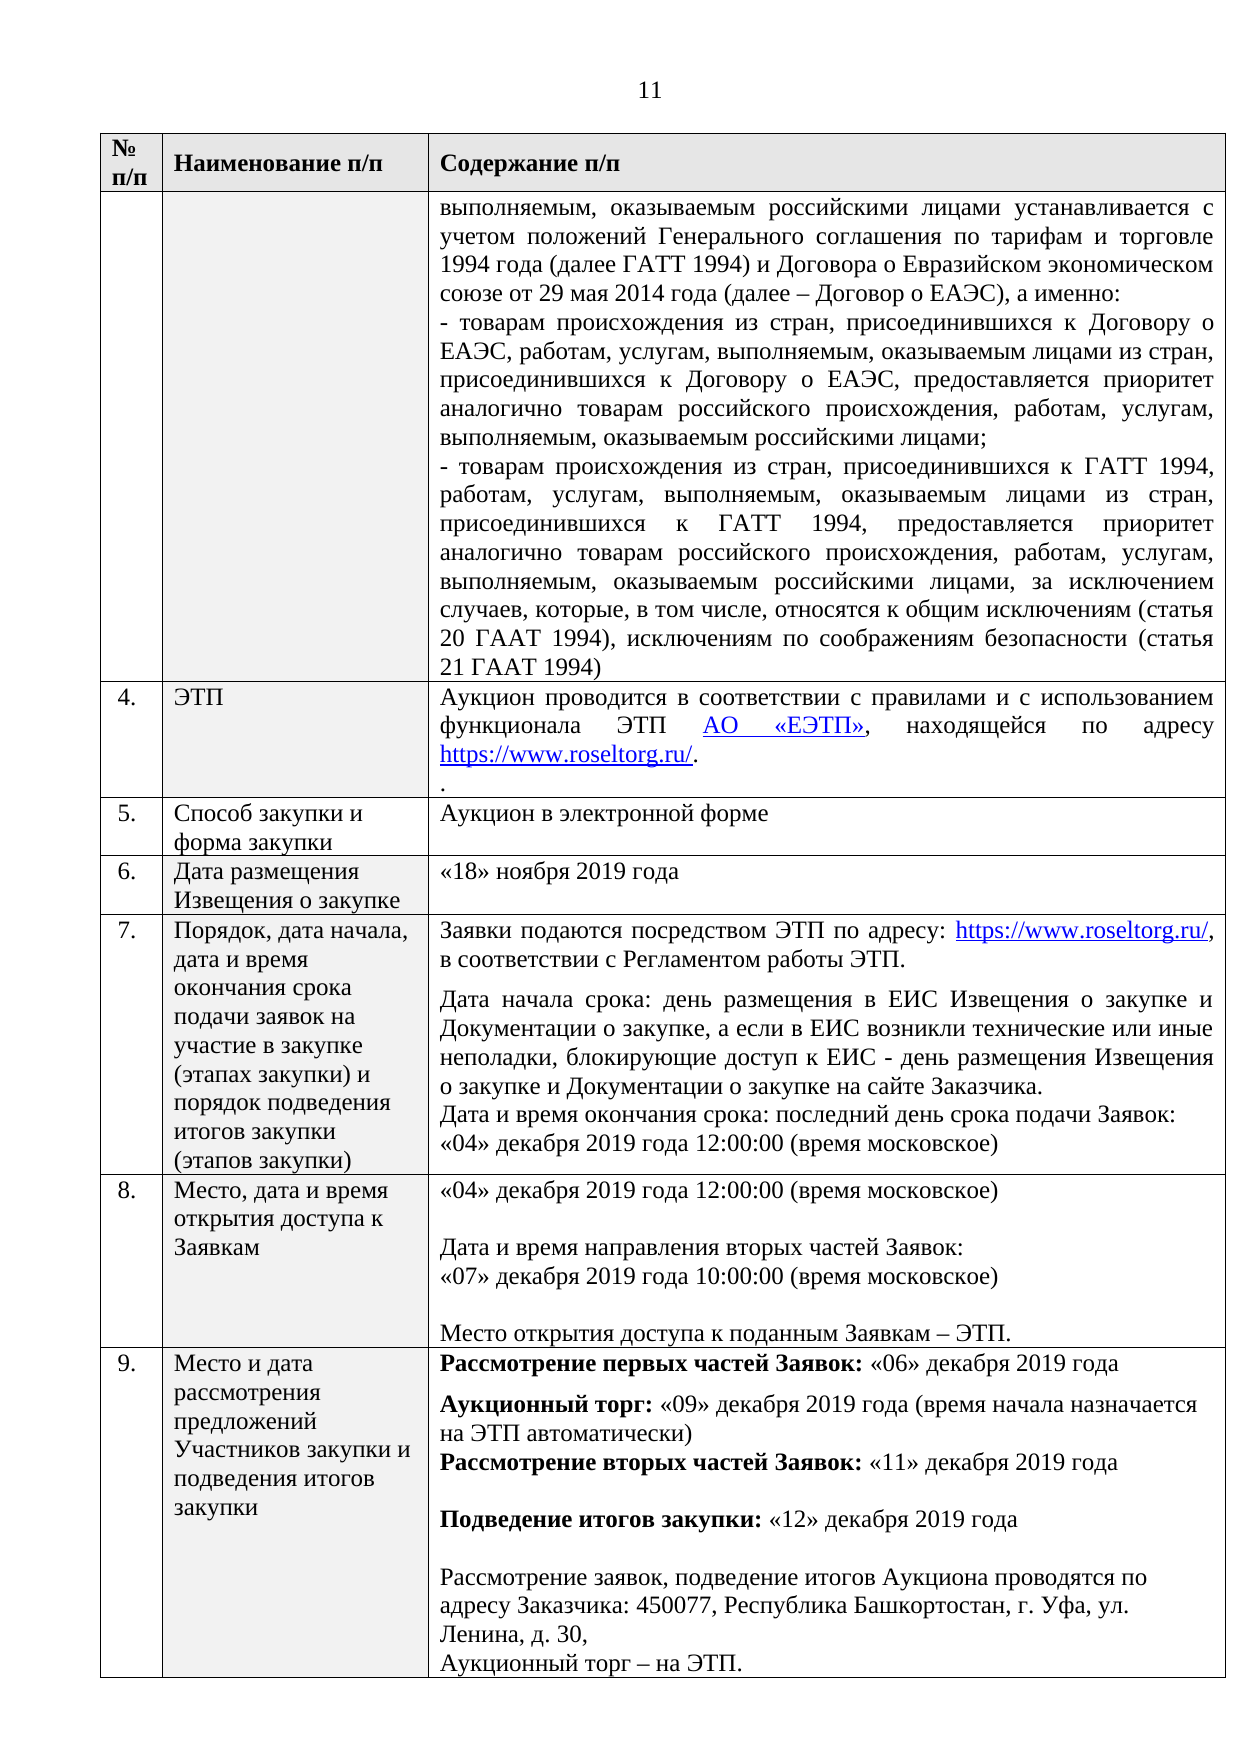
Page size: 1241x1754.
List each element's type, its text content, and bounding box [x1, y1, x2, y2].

table_cell Дата размещения Извещения о закупке [163, 856, 428, 914]
table_cell [101, 856, 162, 914]
table_cell Порядок, дата начала, дата и время окончания срока подачи заявок на участие в закупке (этапах закупки) и порядок подведения итогов закупки (этапов закупки) [163, 915, 428, 1174]
table_cell 12:00:00 (время московское) Дата и время направления вторых частей Заявок: 10:00:00 (время московское) Место открытия доступа к поданным Заявкам – ЭТП. [429, 1175, 1225, 1347]
table_header Содержание п/п [429, 134, 1225, 191]
table_cell ЭТП [163, 682, 428, 797]
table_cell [429, 1348, 1225, 1677]
table_header Наименование п/п [163, 134, 428, 191]
table_cell [429, 856, 1225, 914]
table_cell [101, 682, 162, 797]
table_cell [163, 1348, 428, 1677]
table_cell Аукцион проводится в соответствии с правилами и с использованием функционала ЭТП АО «ЕЭТП», находящейся по адресу https://www.roseltorg.ru/. . [429, 682, 1225, 797]
table_cell [101, 798, 162, 855]
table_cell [429, 192, 1225, 681]
table_cell Способ закупки и форма закупки [163, 798, 428, 855]
table_cell [101, 192, 162, 681]
table_cell Аукцион в электронной форме [429, 798, 1225, 855]
table_cell [101, 1175, 162, 1347]
table_header № п/п [101, 134, 162, 191]
table_cell Место, дата и время открытия доступа к Заявкам [163, 1175, 428, 1347]
table_cell Заявки подаются посредством ЭТП по адресу: https://www.roseltorg.ru/, в соответствии с Регламентом работы ЭТП. Дата начала срока: день размещения в ЕИС Извещения о закупке и Документации о закупке, а если в ЕИС возникли технические или иные неполадки, блокирующие доступ к ЕИС - день размещения Извещения о закупке и Документации о закупке на сайте Заказчика. Дата и время окончания срока: последний день срока подачи Заявок: 12:00:00 (время московское) [429, 915, 1225, 1174]
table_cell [163, 192, 428, 681]
table_cell [101, 1348, 162, 1677]
table_cell [101, 915, 162, 1174]
